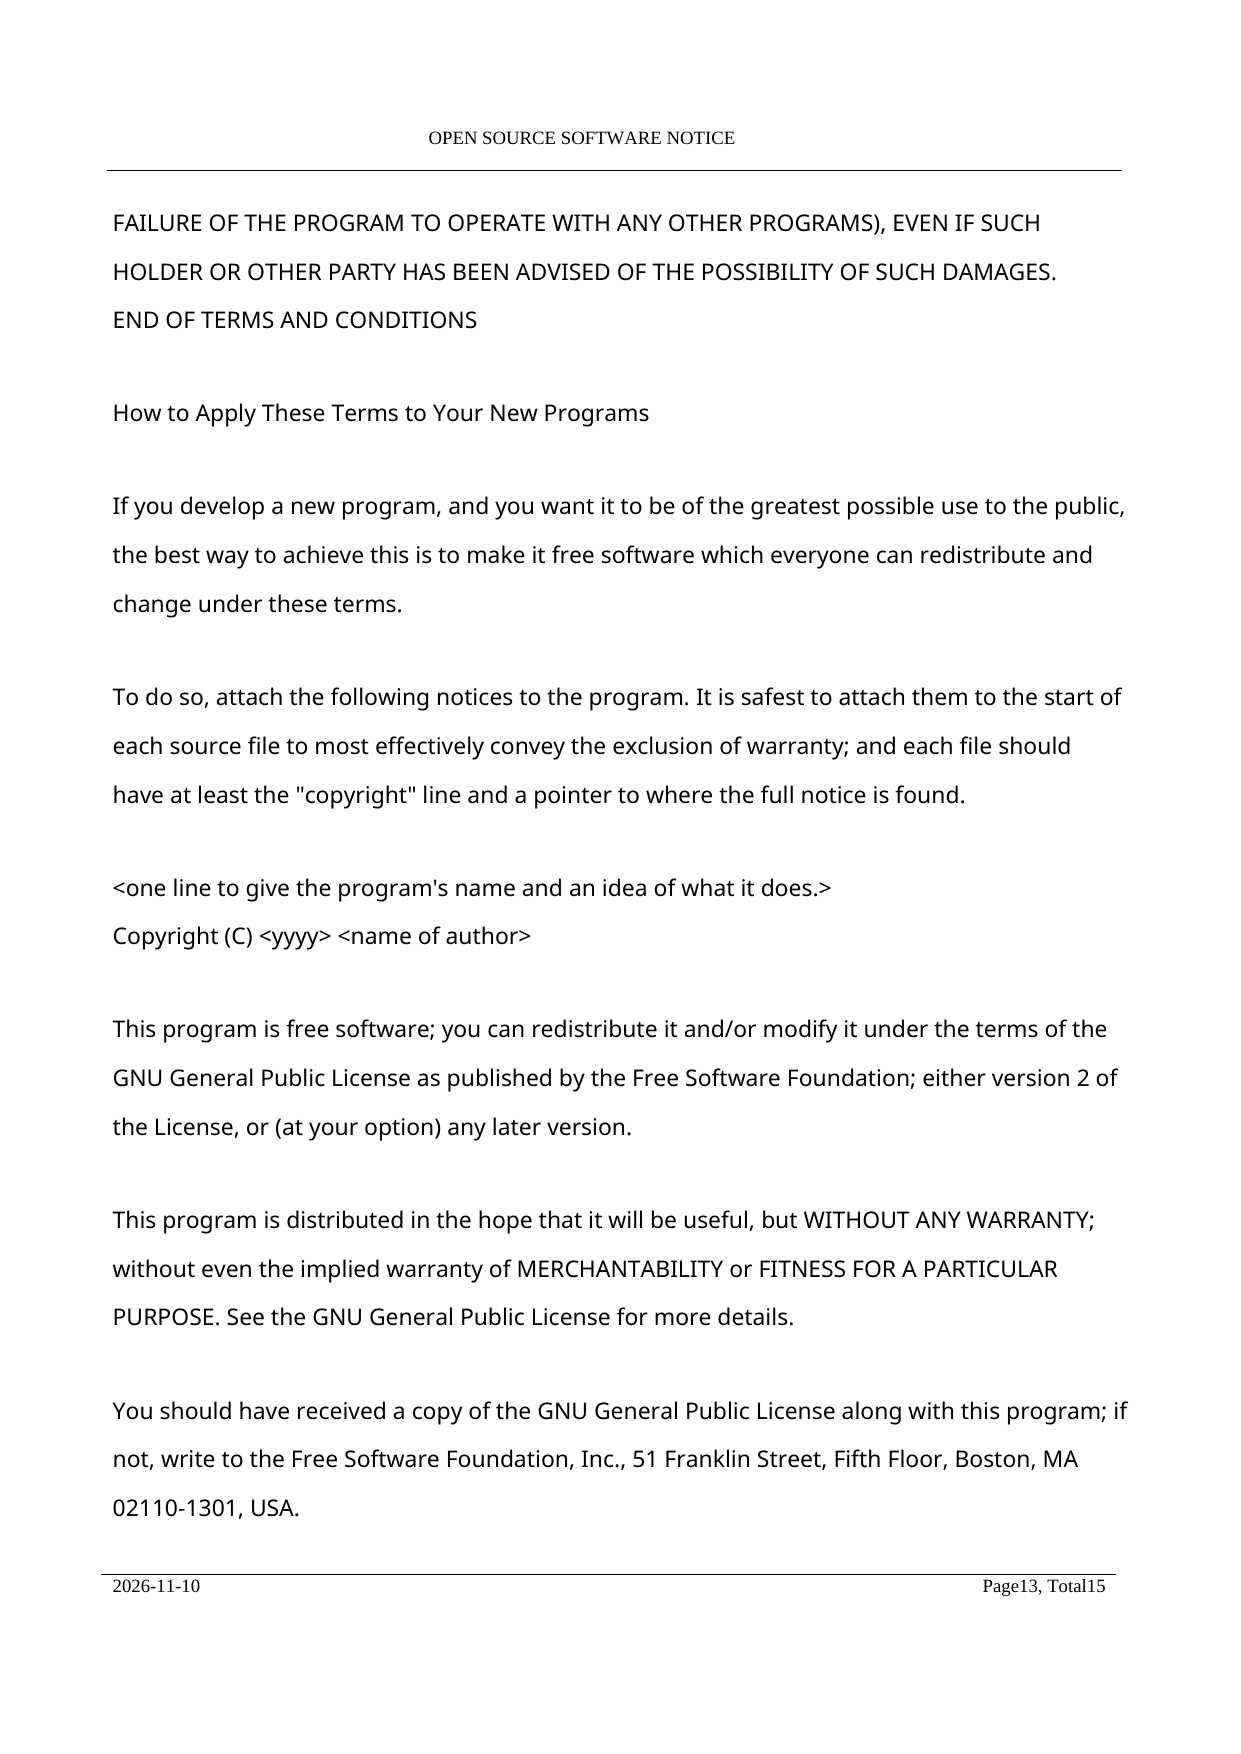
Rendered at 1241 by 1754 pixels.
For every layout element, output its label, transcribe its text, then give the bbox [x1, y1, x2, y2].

text How to Apply These Terms to Your New Programs [112, 396, 1128, 429]
text <one line to give the program's name and an idea of what it does.> [112, 871, 1128, 904]
text If you develop a new program, and you want it to be of the greatest possible use to the public, the best way to achieve this is to make it free software which everyone can redistribute and change under these terms. [112, 490, 1128, 620]
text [112, 206, 1128, 288]
text END OF TERMS AND CONDITIONS [112, 303, 1128, 336]
text To do so, attach the following notices to the program. It is safest to attach them to the start of each source file to most effectively convey the exclusion of warranty; and each file should have at least the "copyright" line and a pointer to where the full notice is found. [112, 680, 1128, 810]
text This program is free software; you can redistribute it and/or modify it under the terms of the GNU General Public License as published by the Free Software Foundation; either version 2 of the License, or (at your option) any later version. [112, 1012, 1128, 1142]
text This program is distributed in the hope that it will be useful, but WITHOUT ANY WARRANTY; without even the implied warranty of MERCHANTABILITY or FITNESS FOR A PARTICULAR PURPOSE. See the GNU General Public License for more details. [112, 1203, 1128, 1333]
text You should have received a copy of the GNU General Public License along with this program; if not, write to the Free Software Foundation, Inc., 51 Franklin Street, Fifth Floor, Boston, MA 02110-1301, USA. [112, 1394, 1128, 1524]
text Copyright (C) <yyyy> <name of author> [112, 919, 1128, 952]
